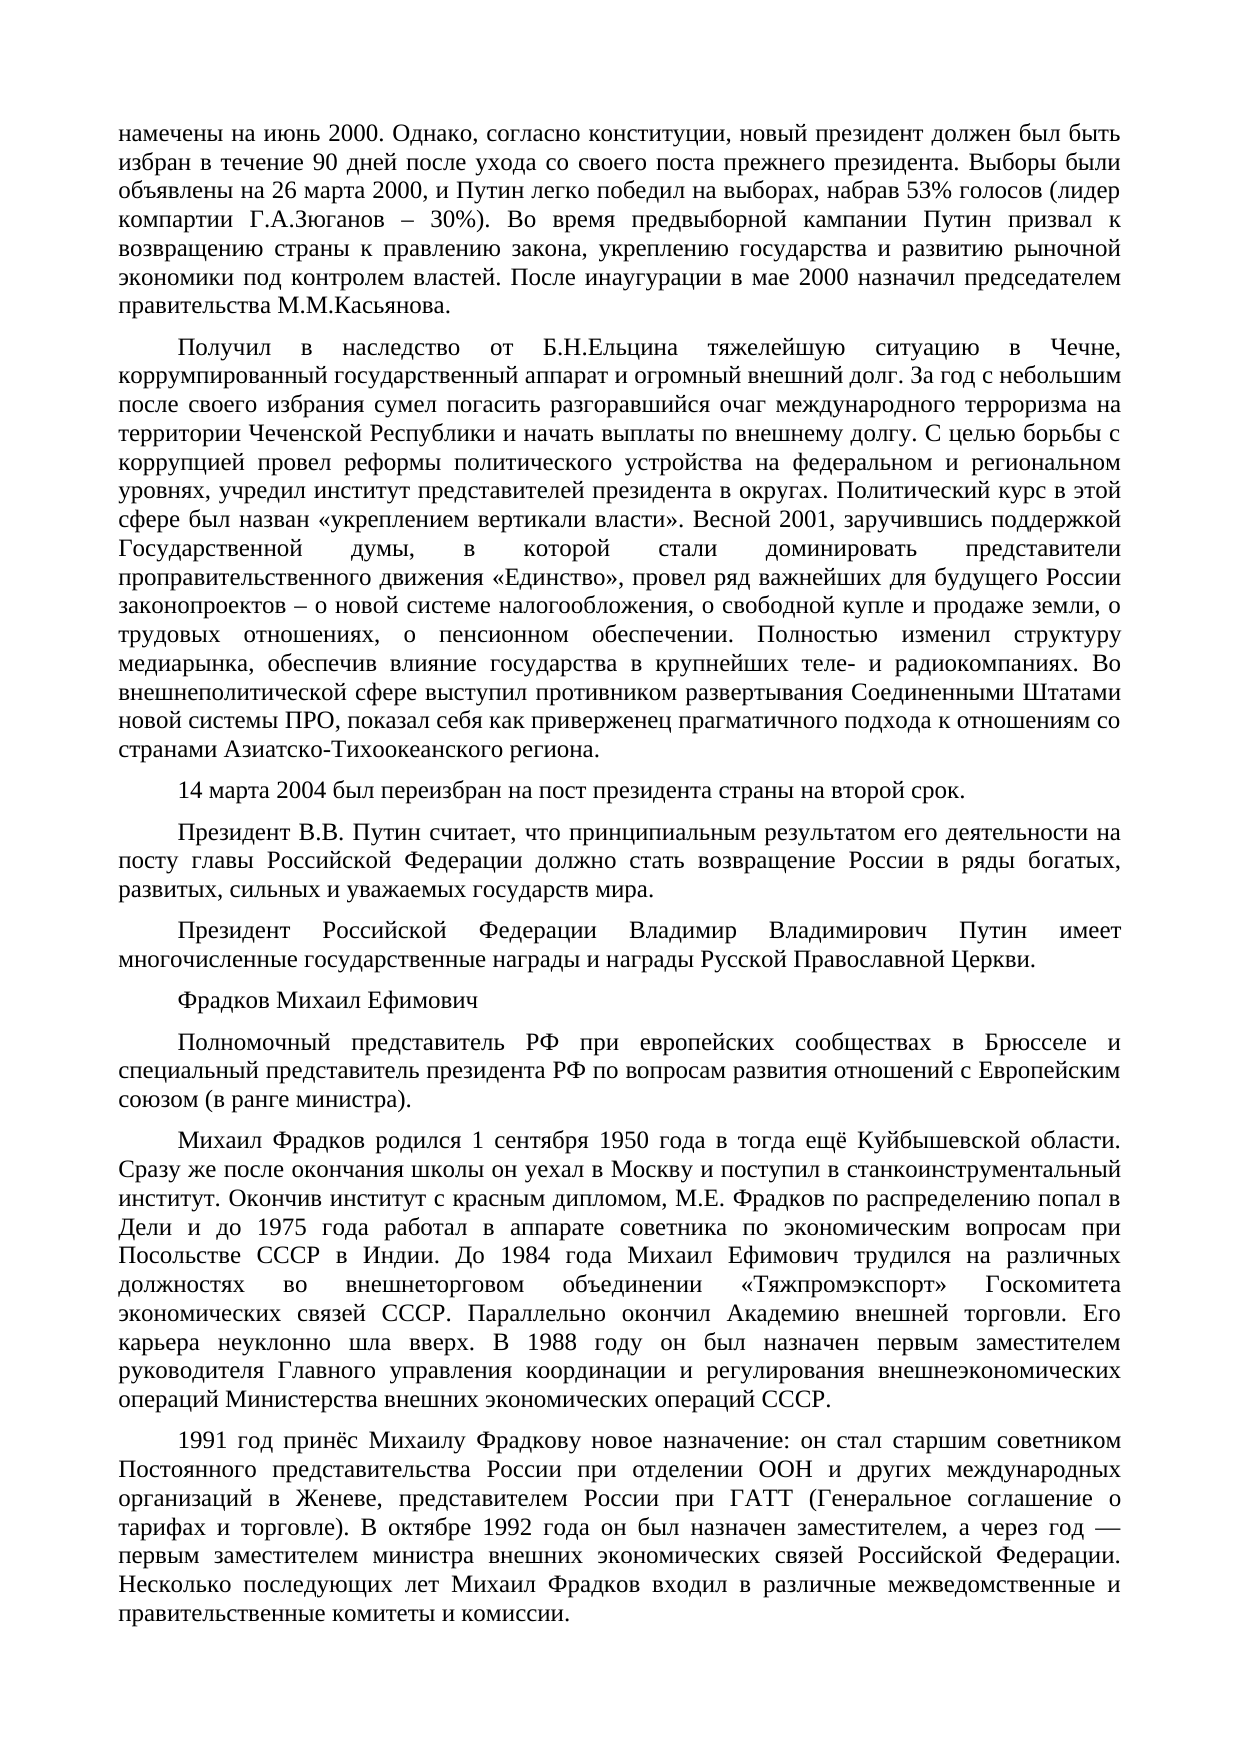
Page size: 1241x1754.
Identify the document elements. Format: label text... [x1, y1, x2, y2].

text 14 марта 2004 был переизбран на пост президента страны на второй срок. [118, 776, 1122, 804]
text 1991 год принёс Михаилу Фрадкову новое назначение: он стал старшим советником Постоянного представительства России при отделении ООН и других международных организаций в Женеве, представителем России при ГАТТ (Генеральное соглашение о тарифах и торговле). В октябре 1992 года он был назначен заместителем, а через год — первым заместителем министра внешних экономических связей Российской Федерации. Несколько последующих лет Михаил Фрадков входил в различные межведомственные и правительственные комитеты и комиссии. [118, 1426, 1122, 1627]
text Президент Российской Федерации Владимир Владимирович Путин имеет многочисленные государственные награды и награды Русской Православной Церкви. [118, 916, 1122, 973]
text Полномочный представитель РФ при европейских сообществах в Брюсселе и специальный представитель президента РФ по вопросам развития отношений с Европейским союзом (в ранге министра). [118, 1027, 1122, 1113]
text Получил в наследство от Б.Н.Ельцина тяжелейшую ситуацию в Чечне, коррумпированный государственный аппарат и огромный внешний долг. За год с небольшим после своего избрания сумел погасить разгоравшийся очаг международного терроризма на территории Чеченской Республики и начать выплаты по внешнему долгу. С целью борьбы с коррупцией провел реформы политического устройства на федеральном и региональном уровнях, учредил институт представителей президента в округах. Политический курс в этой сфере был назван «укреплением вертикали власти». Весной 2001, заручившись поддержкой Государственной думы, в которой стали доминировать представители проправительственного движения «Единство», провел ряд важнейших для будущего России законопроектов – о новой системе налогообложения, о свободной купле и продаже земли, о трудовых отношениях, о пенсионном обеспечении. Полностью изменил структуру медиарынка, обеспечив влияние государства в крупнейших теле- и радиокомпаниях. Во внешнеполитической сфере выступил противником развертывания Соединенными Штатами новой системы ПРО, показал себя как приверженец прагматичного подхода к отношениям со странами Азиатско-Тихоокеанского региона. [118, 332, 1122, 763]
text Президент В.В. Путин считает, что принципиальным результатом его деятельности на посту главы Российской Федерации должно стать возвращение России в ряды богатых, развитых, сильных и уважаемых государств мира. [118, 817, 1122, 903]
text Фрадков Михаил Ефимович [118, 986, 1122, 1014]
text Михаил Фрадков родился 1 сентября 1950 года в тогда ещё Куйбышевской области. Сразу же после окончания школы он уехал в Москву и поступил в станкоинструментальный институт. Окончив институт с красным дипломом, М.Е. Фрадков по распределению попал в Дели и до 1975 года работал в аппарате советника по экономическим вопросам при Посольстве СССР в Индии. До 1984 года Михаил Ефимович трудился на различных должностях во внешнеторговом объединении «Тяжпромэкспорт» Госкомитета экономических связей СССР. Параллельно окончил Академию внешней торговли. Его карьера неуклонно шла вверх. В 1988 году он был назначен первым заместителем руководителя Главного управления координации и регулирования внешнеэкономических операций Министерства внешних экономических операций СССР. [118, 1126, 1122, 1413]
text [118, 118, 1122, 319]
